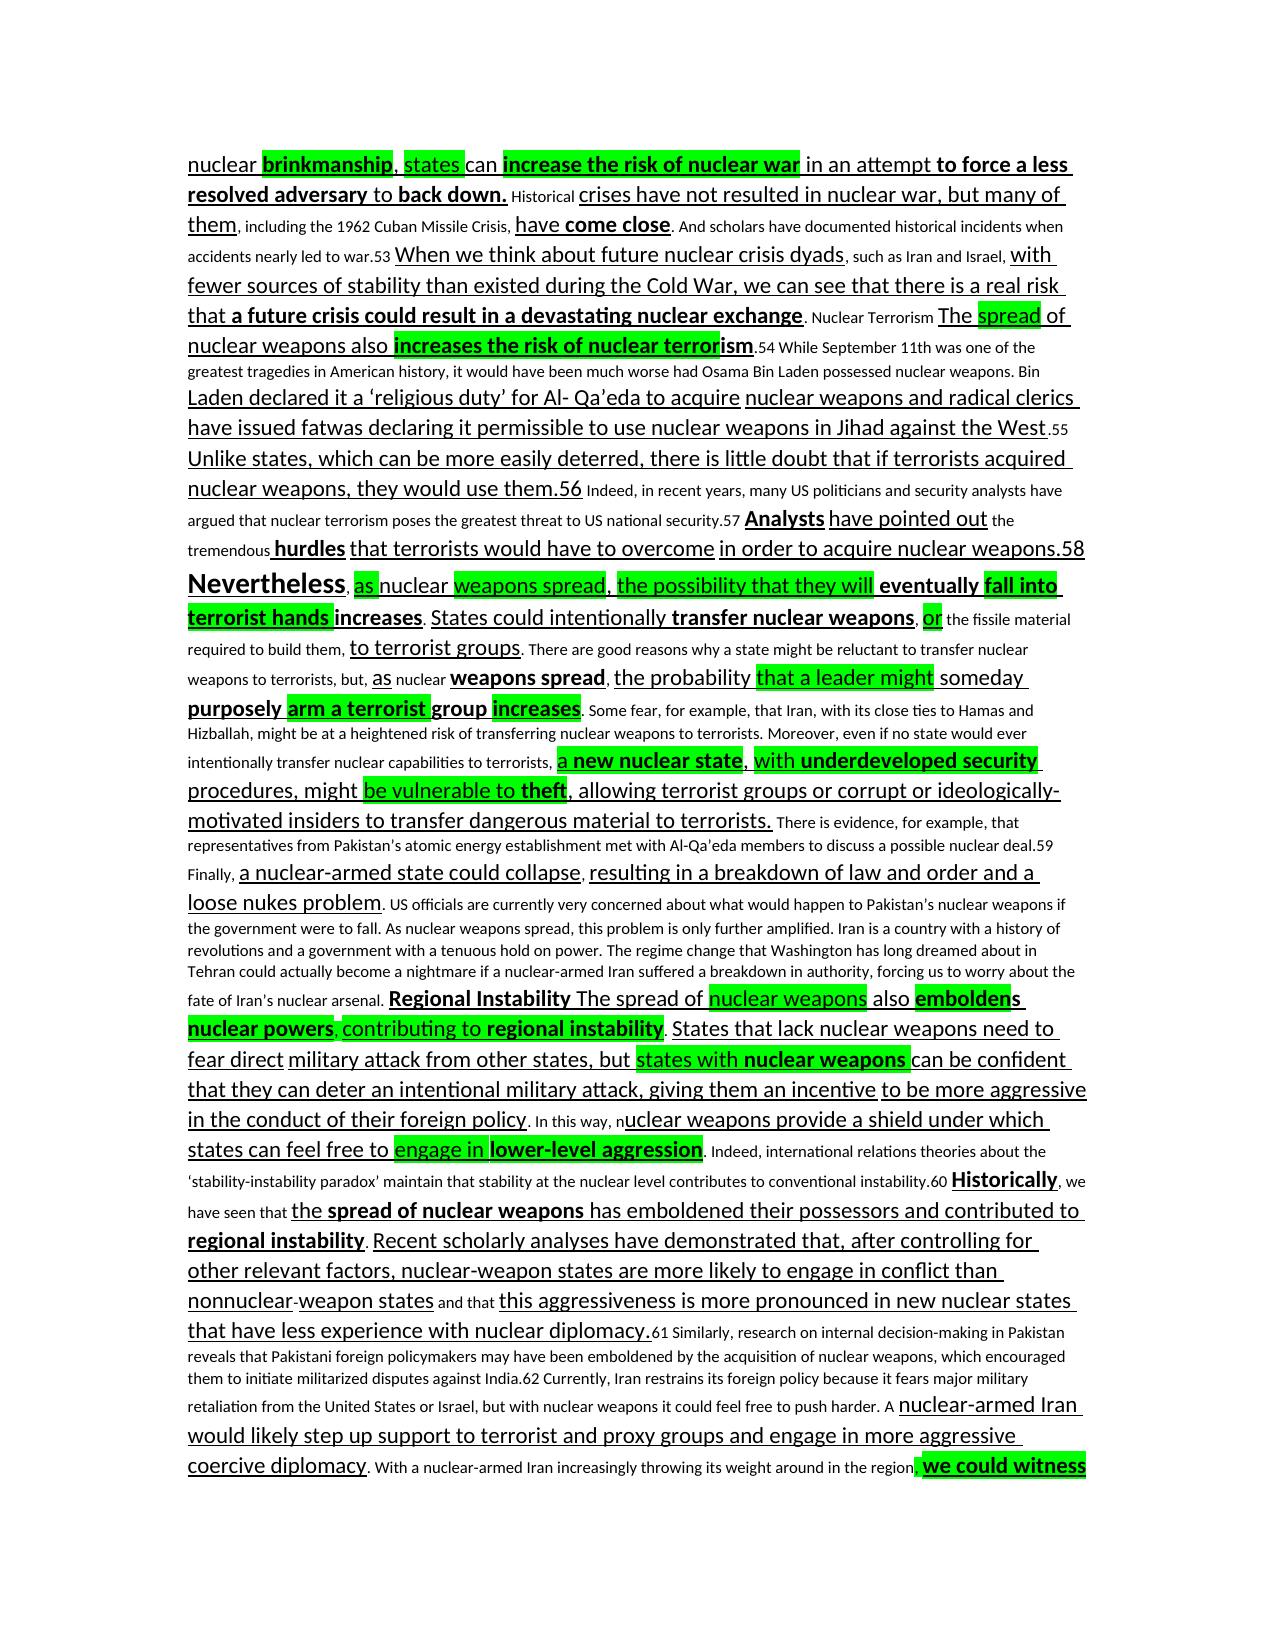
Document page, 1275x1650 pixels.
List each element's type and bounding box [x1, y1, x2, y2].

text [187, 150, 1087, 1479]
